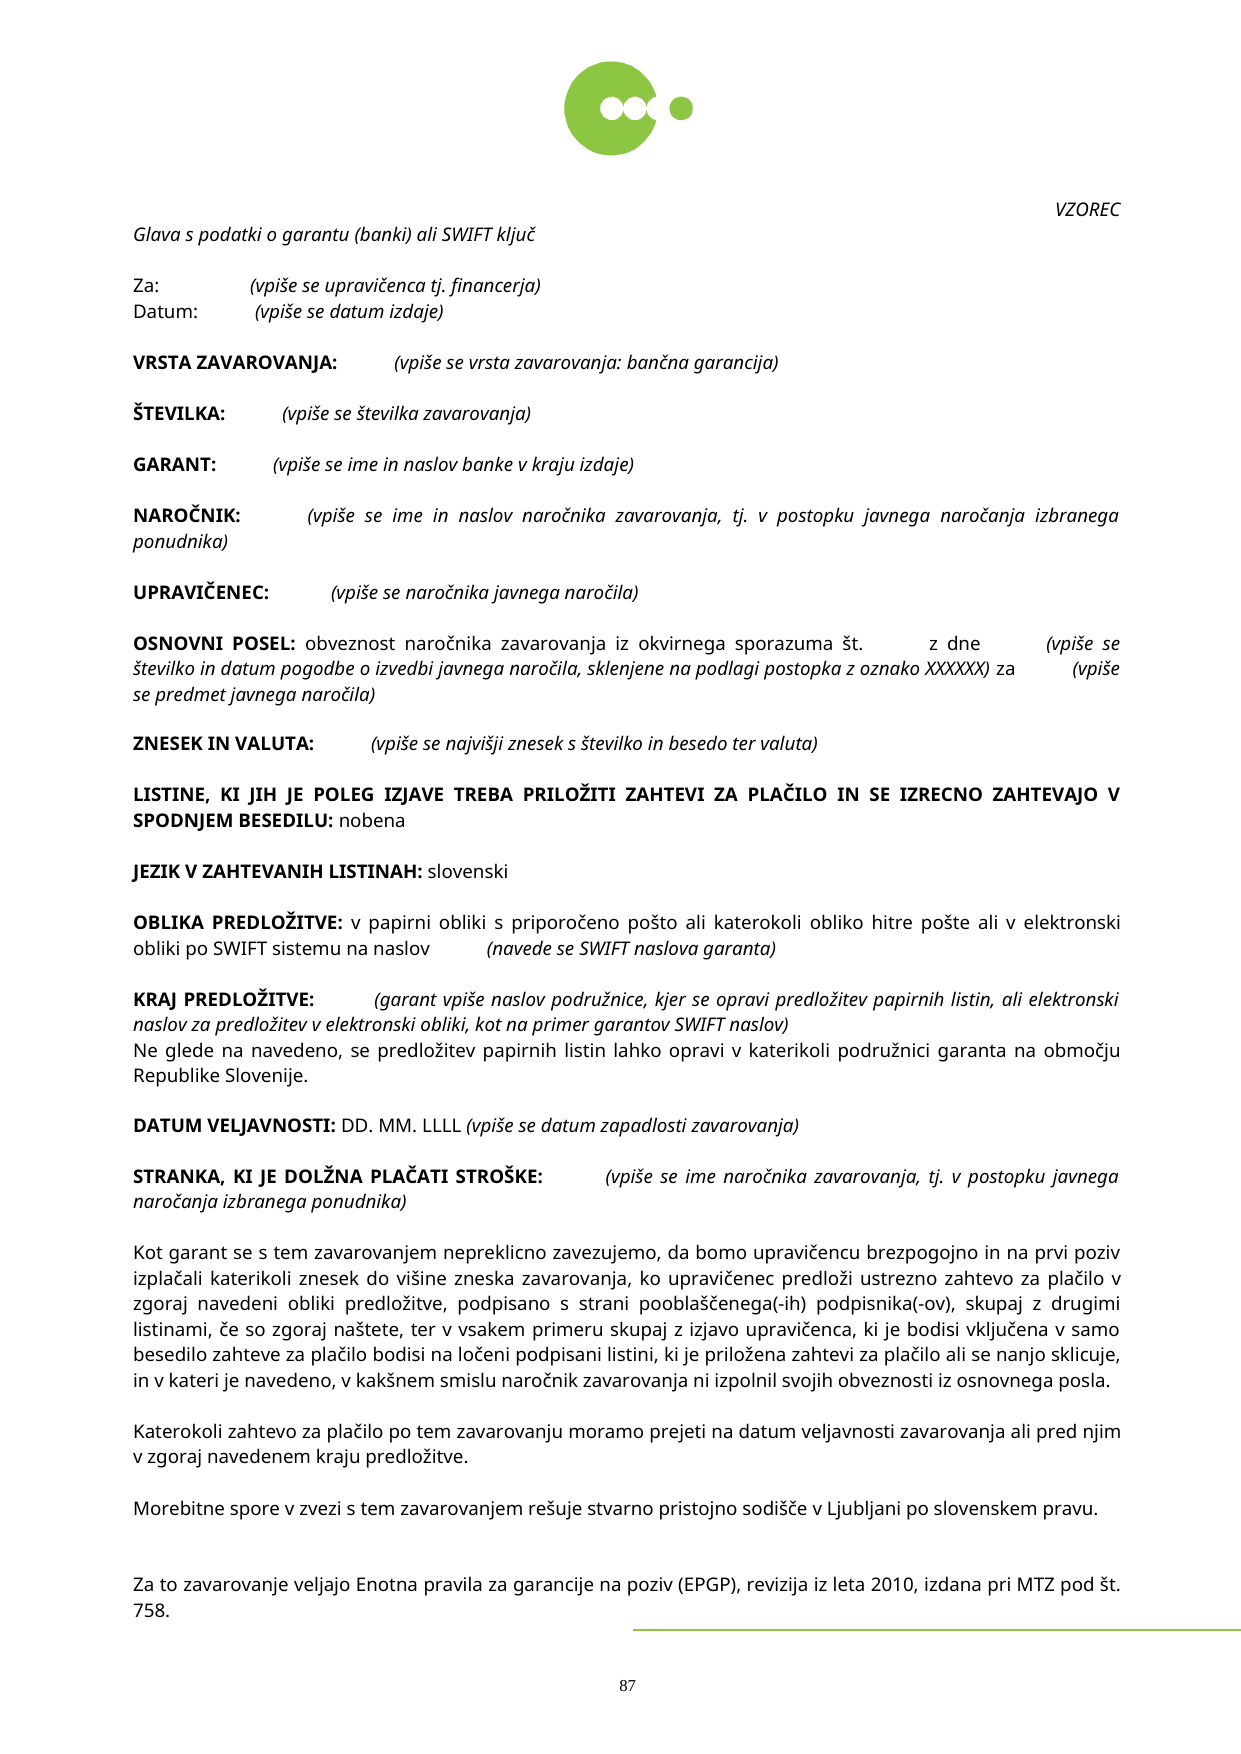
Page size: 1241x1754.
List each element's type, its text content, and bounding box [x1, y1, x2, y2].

text ŠTEVILKA: (vpiše se številka zavarovanja) [133, 400, 1122, 426]
text Ne glede na navedeno, se predložitev papirnih listin lahko opravi v katerikoli podružnici garanta na območju Republike Slovenije. [133, 1037, 1122, 1088]
text DATUM VELJAVNOSTI: DD. MM. LLLL (vpiše se datum zapadlosti zavarovanja) [133, 1112, 1122, 1138]
text GARANT: (vpiše se ime in naslov banke v kraju izdaje) [133, 451, 1122, 477]
text ZNESEK IN VALUTA: (vpiše se najvišji znesek s številko in besedo ter valuta) [133, 731, 1122, 756]
text VRSTA ZAVAROVANJA: (vpiše se vrsta zavarovanja: bančna garancija) [133, 349, 1122, 375]
text Kot garant se s tem zavarovanjem nepreklicno zavezujemo, da bomo upravičencu brezpogojno in na prvi poziv izplačali katerikoli znesek do višine zneska zavarovanja, ko upravičenec predloži ustrezno zahtevo za plačilo v zgoraj navedeni obliki predložitve, podpisano s strani pooblaščenega(-ih) podpisnika(-ov), skupaj z drugimi listinami, če so zgoraj naštete, ter v vsakem primeru skupaj z izjavo upravičenca, ki je bodisi vključena v samo besedilo zahteve za plačilo bodisi na ločeni podpisani listini, ki je priložena zahtevi za plačilo ali se nanjo sklicuje, in v kateri je navedeno, v kakšnem smislu naročnik zavarovanja ni izpolnil svojih obveznosti iz osnovnega posla. [133, 1240, 1122, 1393]
text JEZIK V ZAHTEVANIH LISTINAH: slovenski [133, 858, 1122, 884]
text VZOREC [133, 196, 1122, 222]
text UPRAVIČENEC: (vpiše se naročnika javnega naročila) [133, 579, 1122, 604]
text KRAJ PREDLOŽITVE: (garant vpiše naslov podružnice, kjer se opravi predložitev papirnih listin, ali elektronski naslov za predložitev v elektronski obliki, kot na primer garantov SWIFT naslov) [133, 986, 1122, 1037]
text OBLIKA PREDLOŽITVE: v papirni obliki s priporočeno pošto ali katerokoli obliko hitre pošte ali v elektronski obliki po SWIFT sistemu na naslov (navede se SWIFT naslova garanta) [133, 909, 1122, 960]
text Katerokoli zahtevo za plačilo po tem zavarovanju moramo prejeti na datum veljavnosti zavarovanja ali pred njim v zgoraj navedenem kraju predložitve. [133, 1418, 1122, 1469]
text Glava s podatki o garantu (banki) ali SWIFT ključ [133, 222, 1122, 247]
text LISTINE, KI JIH JE POLEG IZJAVE TREBA PRILOŽITI ZAHTEVI ZA PLAČILO IN SE IZRECNO ZAHTEVAJO V SPODNJEM BESEDILU: nobena [133, 782, 1122, 833]
text Za to zavarovanje veljajo Enotna pravila za garancije na poziv (EPGP), revizija iz leta 2010, izdana pri MTZ pod št. 758. [133, 1571, 1122, 1622]
text STRANKA, KI JE DOLŽNA PLAČATI STROŠKE: (vpiše se ime naročnika zavarovanja, tj. v postopku javnega naročanja izbranega ponudnika) [133, 1163, 1122, 1214]
text Datum: (vpiše se datum izdaje) [133, 298, 1122, 324]
text Morebitne spore v zvezi s tem zavarovanjem rešuje stvarno pristojno sodišče v Ljubljani po slovenskem pravu. [133, 1495, 1122, 1520]
text NAROČNIK: (vpiše se ime in naslov naročnika zavarovanja, tj. v postopku javnega naročanja izbranega ponudnika) [133, 502, 1122, 553]
text OSNOVNI POSEL: obveznost naročnika zavarovanja iz okvirnega sporazuma št. z dne (vpiše se številko in datum pogodbe o izvedbi javnega naročila, sklenjene na podlagi postopka z oznako XXXXXX) za (vpiše se predmet javnega naročila) [133, 630, 1122, 707]
text Za: (vpiše se upravičenca tj. financerja) [133, 273, 1122, 298]
